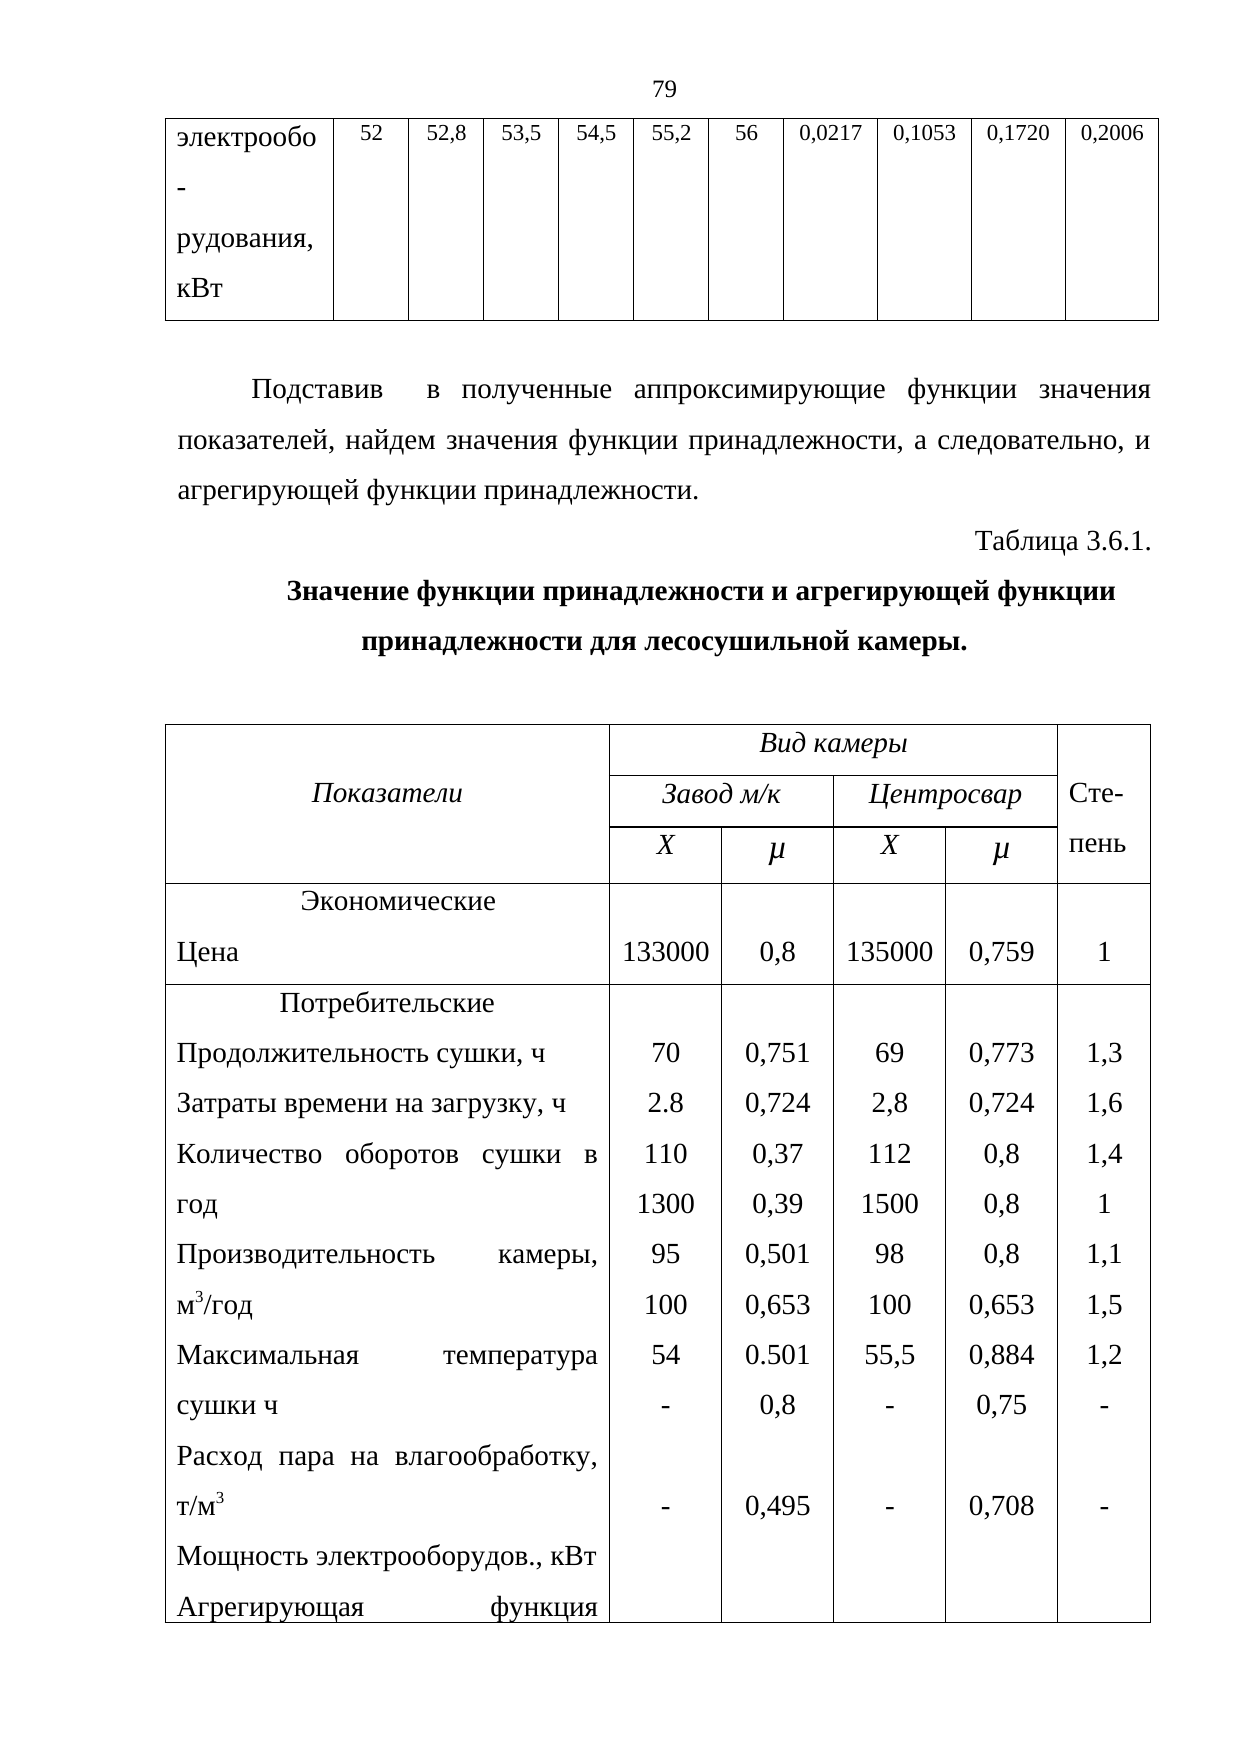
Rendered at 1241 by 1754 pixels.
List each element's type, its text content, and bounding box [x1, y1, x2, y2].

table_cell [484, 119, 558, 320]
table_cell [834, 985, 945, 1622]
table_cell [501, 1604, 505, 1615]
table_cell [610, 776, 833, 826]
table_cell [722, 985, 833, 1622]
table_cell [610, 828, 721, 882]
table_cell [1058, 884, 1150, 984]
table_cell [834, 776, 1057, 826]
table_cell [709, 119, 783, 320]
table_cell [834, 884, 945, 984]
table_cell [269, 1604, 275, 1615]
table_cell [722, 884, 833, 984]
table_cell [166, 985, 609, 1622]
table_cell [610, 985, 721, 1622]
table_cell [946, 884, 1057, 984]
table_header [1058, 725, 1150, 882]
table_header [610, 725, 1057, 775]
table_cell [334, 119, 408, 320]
text Значение функции принадлежности и агрегирующей функции принадлежности для лесосушильной камеры. [177, 573, 1152, 657]
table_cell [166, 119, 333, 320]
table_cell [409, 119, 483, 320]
text Таблица 3.6.1. [177, 523, 1152, 556]
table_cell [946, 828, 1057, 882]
text Подставив в полученные аппроксимирующие функции значения показателей, найдем значения функции принадлежности, а следовательно, и агрегирующей функции принадлежности. [177, 372, 1152, 506]
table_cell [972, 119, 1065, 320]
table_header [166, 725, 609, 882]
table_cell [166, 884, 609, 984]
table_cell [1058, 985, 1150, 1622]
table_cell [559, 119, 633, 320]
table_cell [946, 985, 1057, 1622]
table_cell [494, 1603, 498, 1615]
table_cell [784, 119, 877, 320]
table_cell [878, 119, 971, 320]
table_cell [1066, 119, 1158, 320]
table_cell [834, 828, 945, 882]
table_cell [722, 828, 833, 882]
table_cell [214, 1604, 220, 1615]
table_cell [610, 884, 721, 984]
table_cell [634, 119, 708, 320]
